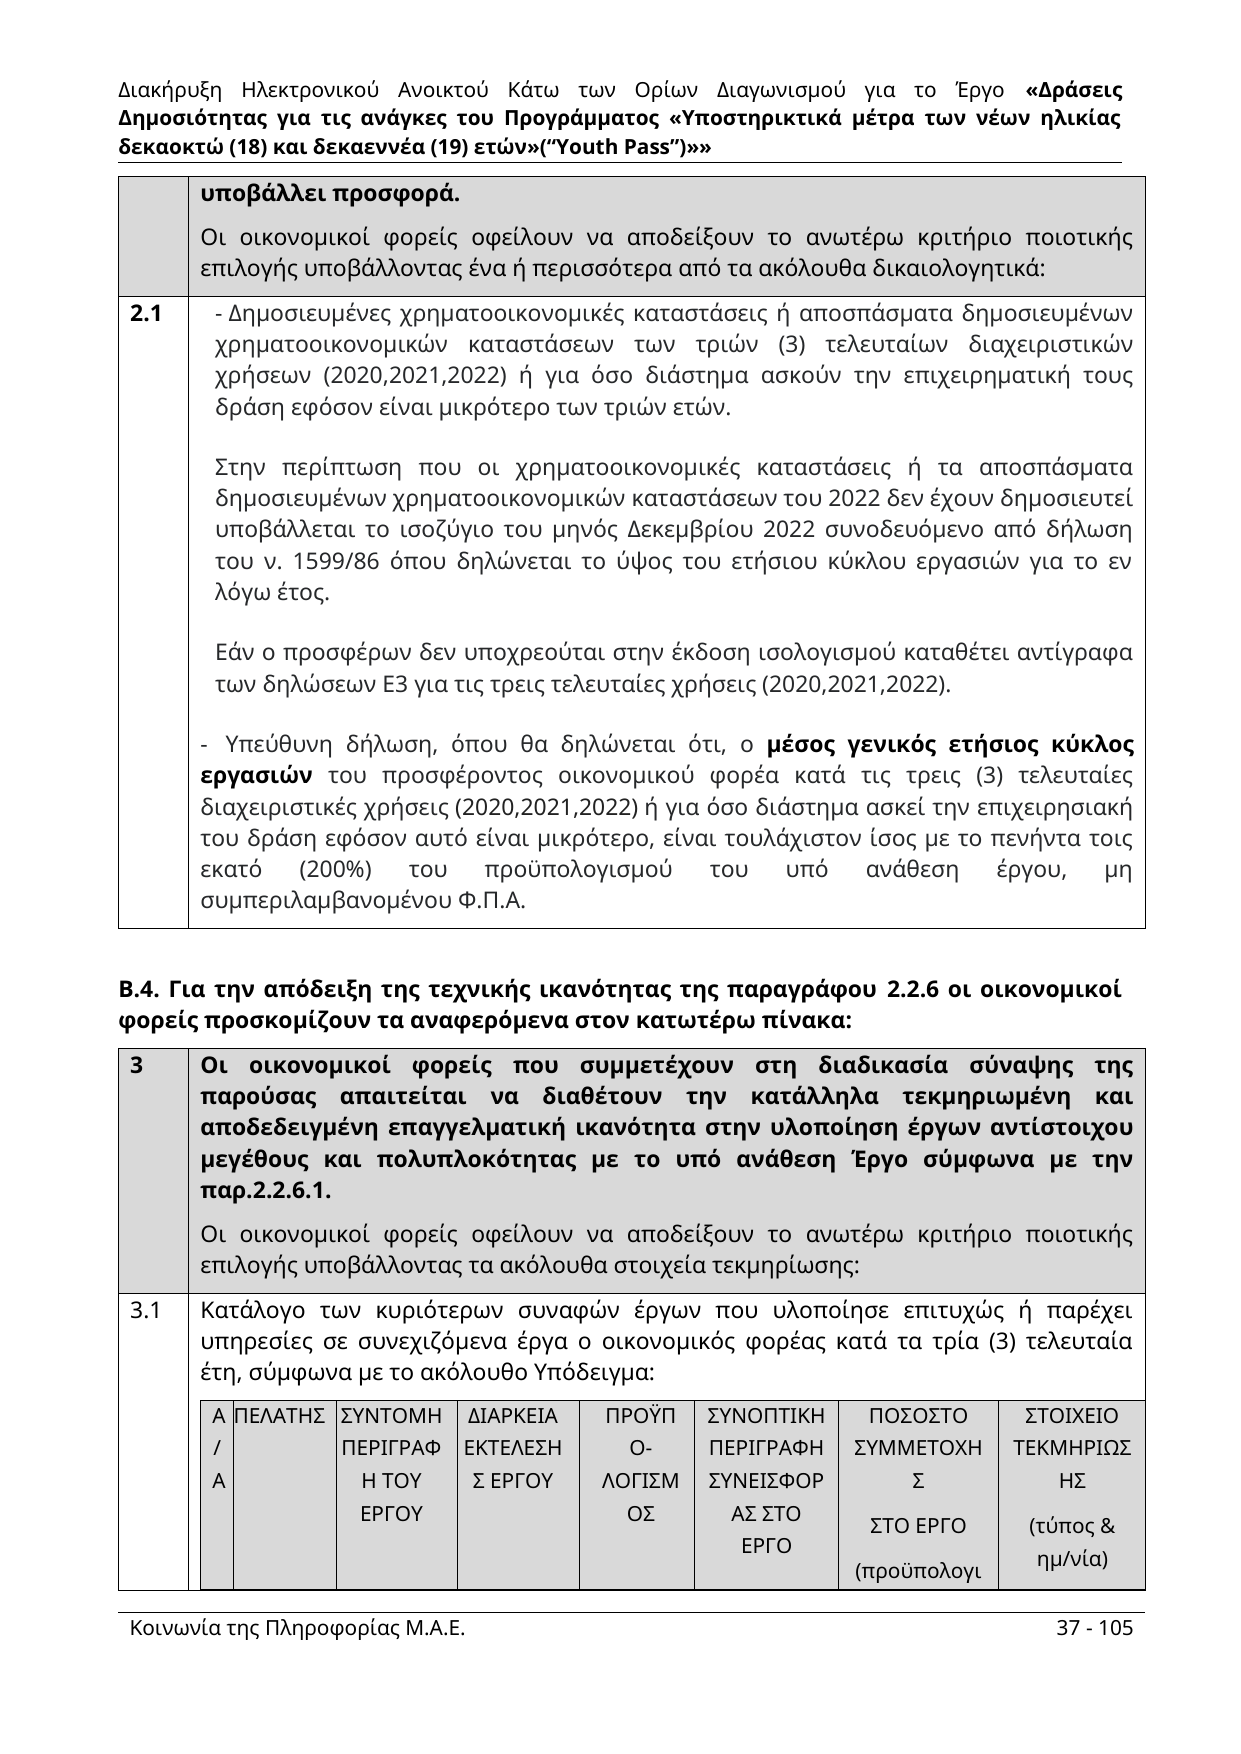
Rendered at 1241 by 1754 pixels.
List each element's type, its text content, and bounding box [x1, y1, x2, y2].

text Β.4. Για την απόδειξη της τεχνικής ικανότητας της παραγράφου 2.2.6 οι οικονομικοί φορείς προσκομίζουν τα αναφερόμενα στον κατωτέρω πίνακα: [118, 973, 1122, 1035]
table_header 3 [119, 1049, 188, 1293]
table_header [189, 177, 1145, 296]
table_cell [189, 1294, 1145, 1590]
table_header Οι οικονομικοί φορείς που συμμετέχουν στη διαδικασία σύναψης της παρούσας απαιτείται να διαθέτουν την κατάλληλα τεκμηριωμένη και αποδεδειγμένη επαγγελματική ικανότητα στην υλοποίηση έργων αντίστοιχου μεγέθους και πολυπλοκότητας με το υπό ανάθεση Έργο σύμφωνα με την παρ.2.2.6.1. Οι οικονομικοί φορείς οφείλουν να αποδείξουν το ανωτέρω κριτήριο ποιοτικής επιλογής υποβάλλοντας τα ακόλουθα στοιχεία τεκμηρίωσης: [189, 1049, 1145, 1293]
table_cell 2.1 [119, 297, 188, 928]
table_cell - Δημοσιευμένες χρηματοοικονομικές καταστάσεις ή αποσπάσματα δημοσιευμένων χρηματοοικονομικών καταστάσεων των τριών (3) τελευταίων διαχειριστικών χρήσεων (2020,2021,2022) ή για όσο διάστημα ασκούν την επιχειρηματική τους δράση εφόσον είναι μικρότερο των τριών ετών. Στην περίπτωση που οι χρηματοοικονομικές καταστάσεις ή τα αποσπάσματα δημοσιευμένων χρηματοοικονομικών καταστάσεων του 2022 δεν έχουν δημοσιευτεί υποβάλλεται το ισοζύγιο του μηνός Δεκεμβρίου 2022 συνοδευόμενο από δήλωση του ν. 1599/86 όπου δηλώνεται το ύψος του ετήσιου κύκλου εργασιών για το εν λόγω έτος. Εάν ο προσφέρων δεν υποχρεούται στην έκδοση ισολογισμού καταθέτει αντίγραφα των δηλώσεων Ε3 για τις τρεις τελευταίες χρήσεις (2020,2021,2022). - Υπεύθυνη δήλωση, όπου θα δηλώνεται ότι, o μέσος γενικός ετήσιος κύκλος εργασιών του προσφέροντος οικονομικού φορέα κατά τις τρεις (3) τελευταίες διαχειριστικές χρήσεις (2020,2021,2022) ή για όσο διάστημα ασκεί την επιχειρησιακή του δράση εφόσον αυτό είναι μικρότερο, είναι τουλάχιστον ίσος με το πενήντα τοις εκατό (200%) του προϋπολογισμού του υπό ανάθεση έργου, μη συμπεριλαμβανομένου Φ.Π.Α. [189, 297, 1145, 928]
table_header 2. [119, 177, 188, 296]
table_cell 3.1 [119, 1294, 188, 1590]
